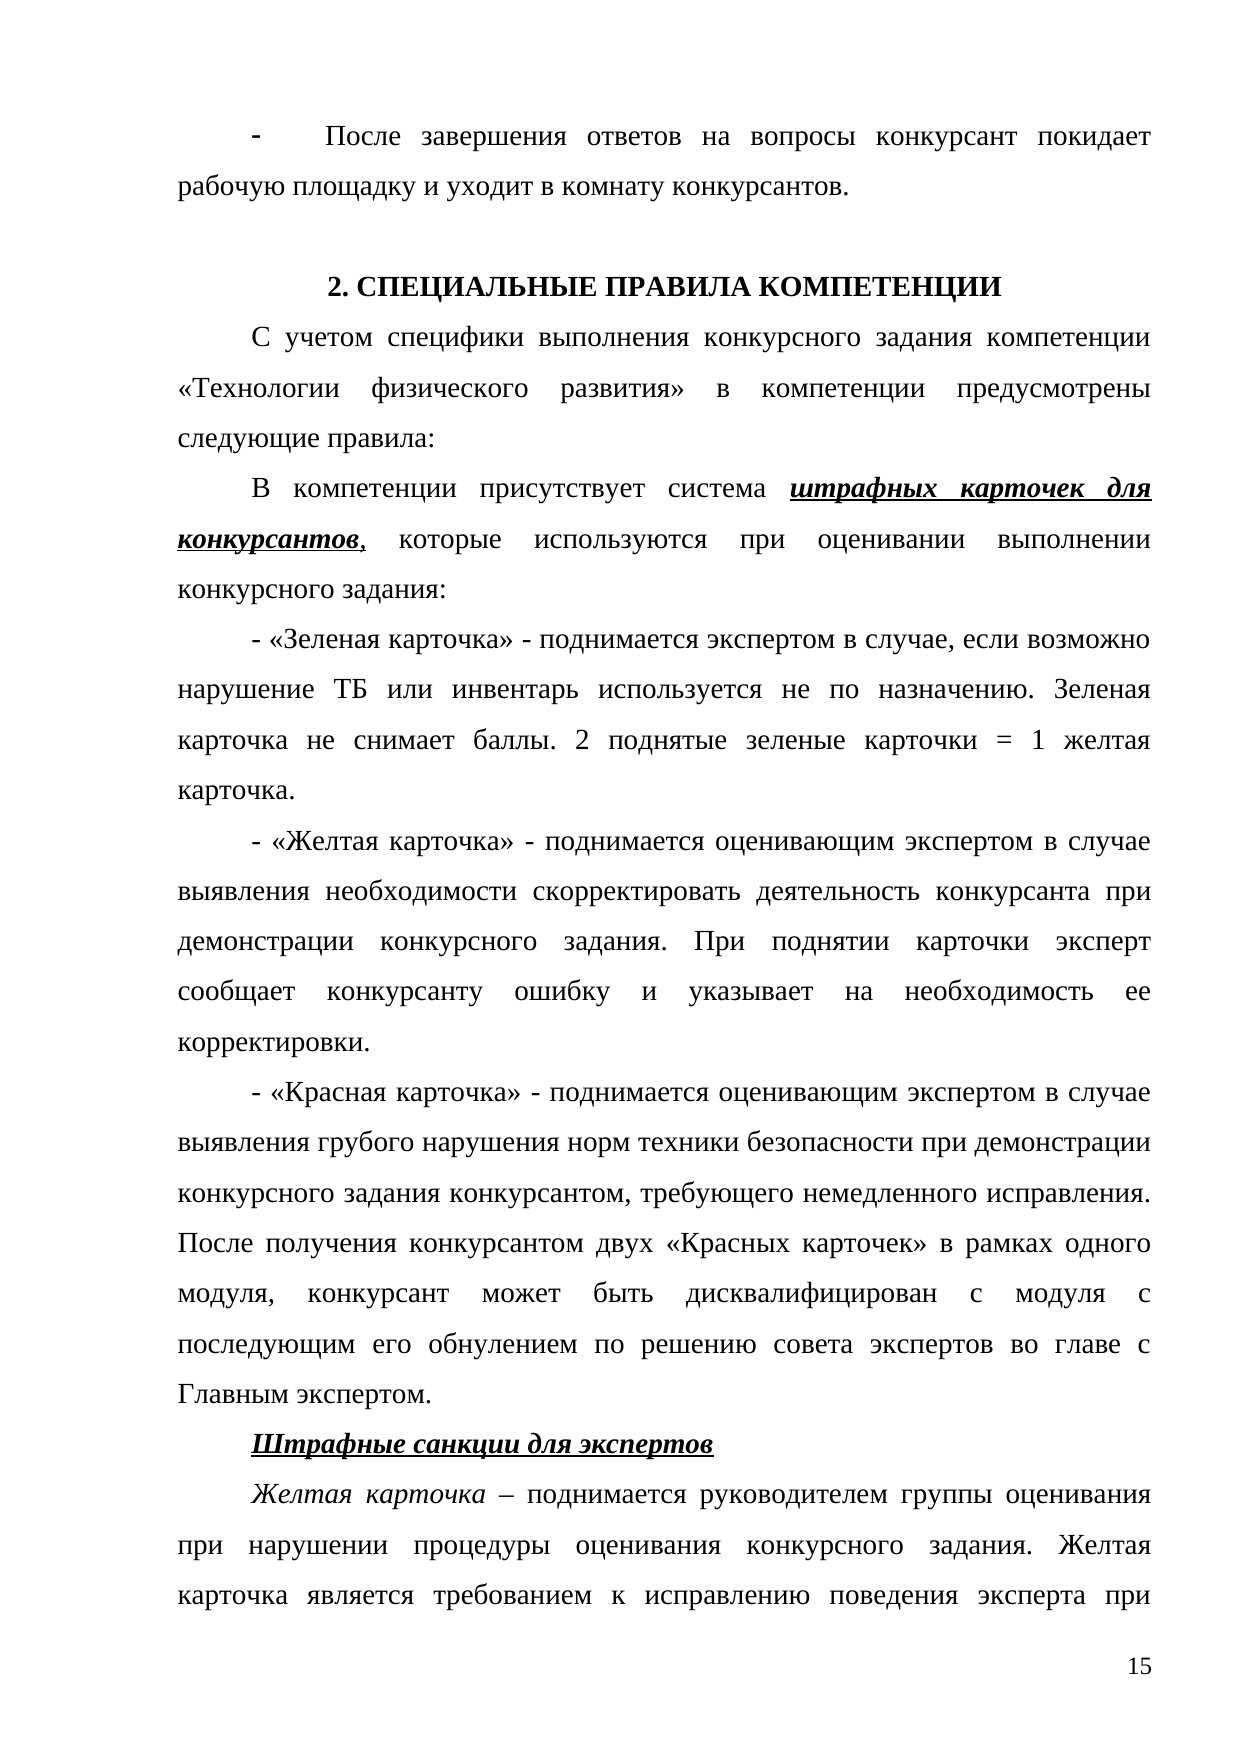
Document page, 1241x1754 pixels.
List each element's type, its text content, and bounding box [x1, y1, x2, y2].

list После завершения ответов на вопросы конкурсант покидает рабочую площадку и уходит в комнату конкурсантов. [177, 118, 1152, 202]
text Штрафные санкции для экспертов [177, 1426, 1152, 1460]
text В компетенции присутствует система штрафных карточек для конкурсантов, которые используются при оценивании выполнении конкурсного задания: [177, 470, 1152, 604]
text - «Желтая карточка» - поднимается оценивающим экспертом в случае выявления необходимости скорректировать деятельность конкурсанта при демонстрации конкурсного задания. При поднятии карточки эксперт сообщает конкурсанту ошибку и указывает на необходимость ее корректировки. [177, 823, 1152, 1057]
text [177, 1477, 1152, 1611]
text - «Красная карточка» - поднимается оценивающим экспертом в случае выявления грубого нарушения норм техники безопасности при демонстрации конкурсного задания конкурсантом, требующего немедленного исправления. После получения конкурсантом двух «Красных карточек» в рамках одного модуля, конкурсант может быть дисквалифицирован с модуля с последующим его обнулением по решению совета экспертов во главе с Главным экспертом. [177, 1074, 1152, 1409]
text С учетом специфики выполнения конкурсного задания компетенции «Технологии физического развития» в компетенции предусмотрены следующие правила: [177, 319, 1152, 454]
text - «Зеленая карточка» - поднимается экспертом в случае, если возможно нарушение ТБ или инвентарь используется не по назначению. Зеленая карточка не снимает баллы. 2 поднятые зеленые карточки = 1 желтая карточка. [177, 621, 1152, 806]
subtitle 2. СПЕЦИАЛЬНЫЕ ПРАВИЛА КОМПЕТЕНЦИИ [177, 269, 1152, 303]
